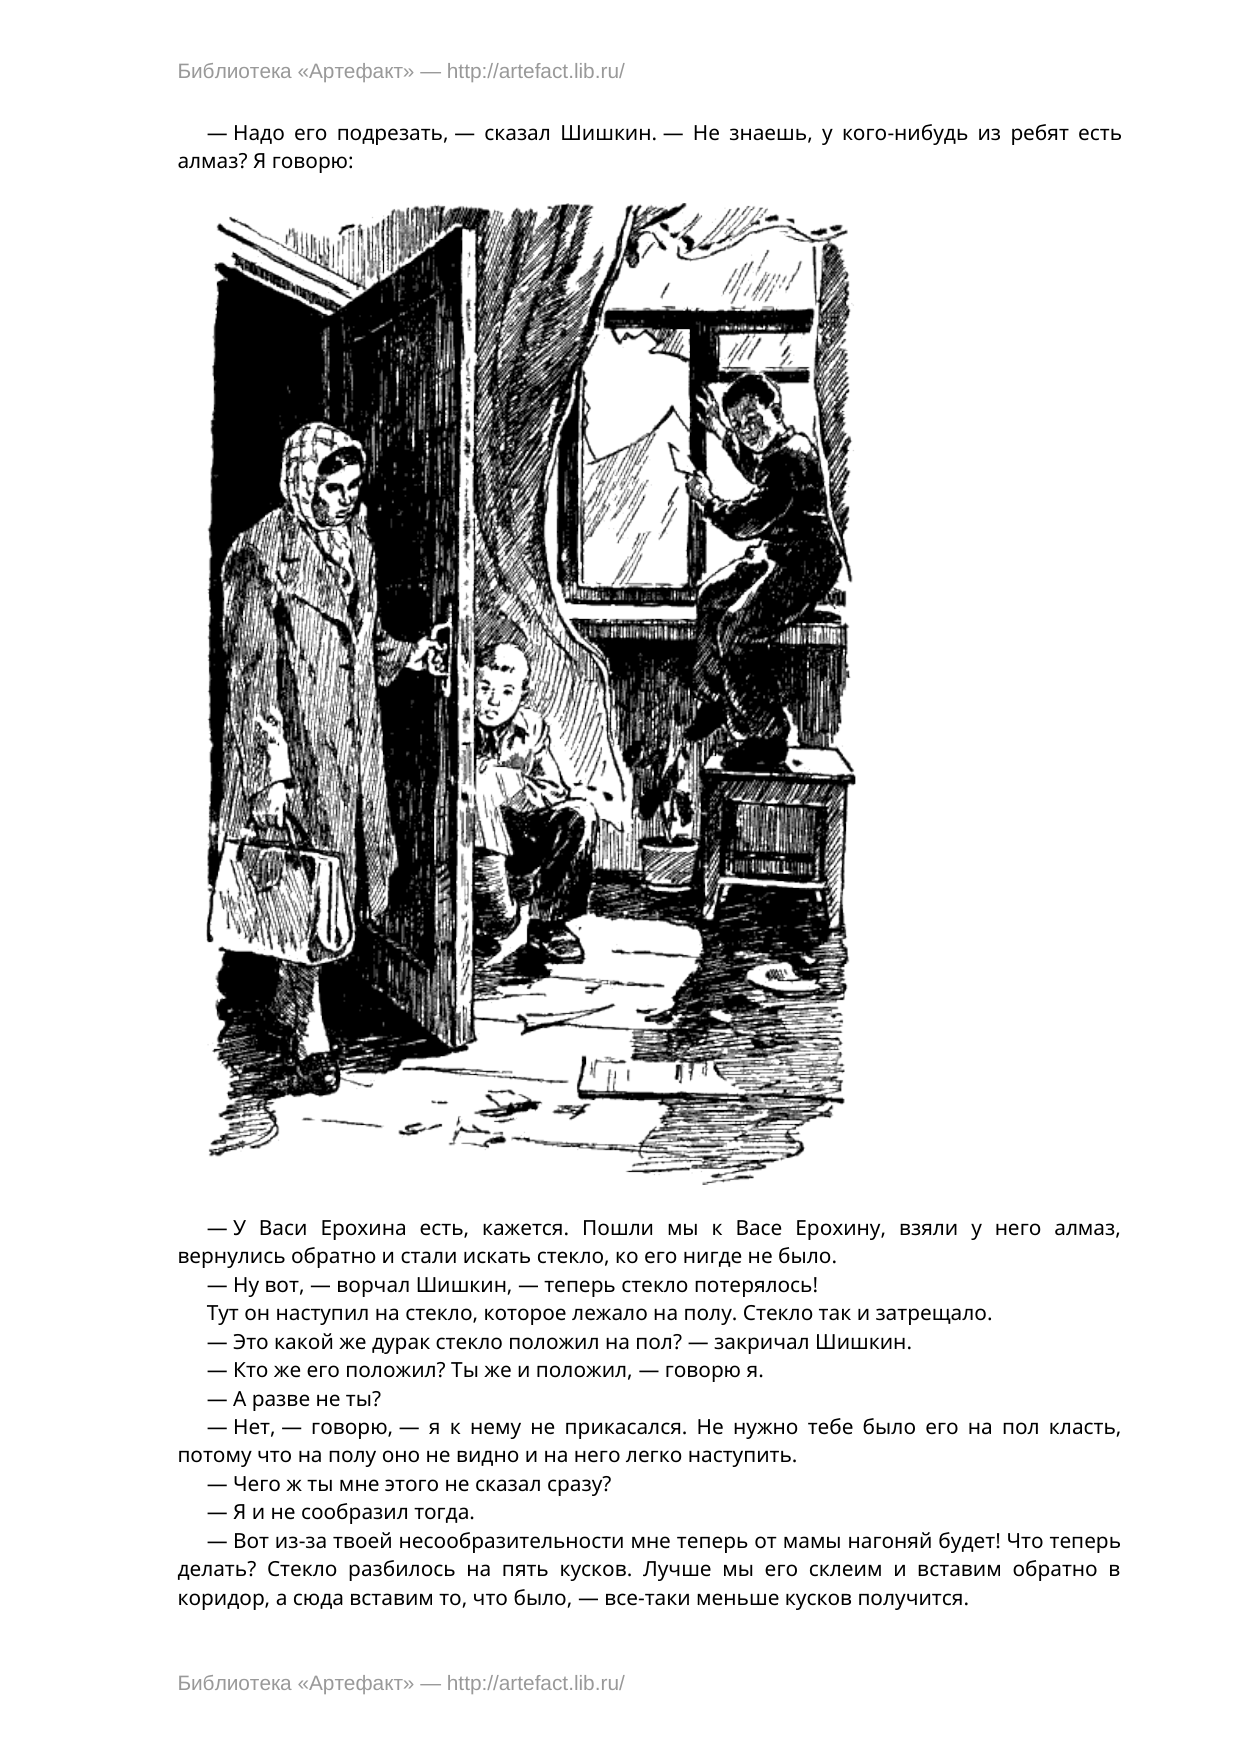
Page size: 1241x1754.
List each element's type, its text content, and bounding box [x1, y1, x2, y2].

text — Кто же его положил? Ты же и положил, — говорю я. [177, 1355, 1122, 1384]
picture [206, 203, 856, 1185]
text — Вот из-за твоей несообразительности мне теперь от мамы нагоняй будет! Что теперь делать? Стекло разбилось на пять кусков. Лучше мы его склеим и вставим обратно в коридор, а сюда вставим то, что было, — все-таки меньше кусков получится. [177, 1526, 1122, 1611]
text Тут он наступил на стекло, которое лежало на полу. Стекло так и затрещало. [177, 1298, 1122, 1327]
text — Я и не сообразил тогда. [177, 1497, 1122, 1526]
text — Чего ж ты мне этого не сказал сразу? [177, 1469, 1122, 1497]
text — Это какой же дурак стекло положил на пол? — закричал Шишкин. [177, 1327, 1122, 1355]
text — У Васи Ерохина есть, кажется. Пошли мы к Васе Ерохину, взяли у него алмаз, вернулись обратно и стали искать стекло, ко его нигде не было. [177, 1213, 1122, 1270]
text — А разве не ты? [177, 1384, 1122, 1412]
text — Надо его подрезать, — сказал Шишкин. — Не знаешь, у кого-нибудь из ребят есть алмаз? Я говорю: [177, 118, 1122, 175]
text — Ну вот, — ворчал Шишкин, — теперь стекло потерялось! [177, 1270, 1122, 1298]
text — Нет, — говорю, — я к нему не прикасался. Не нужно тебе было его на пол класть, потому что на полу оно не видно и на него легко наступить. [177, 1412, 1122, 1469]
